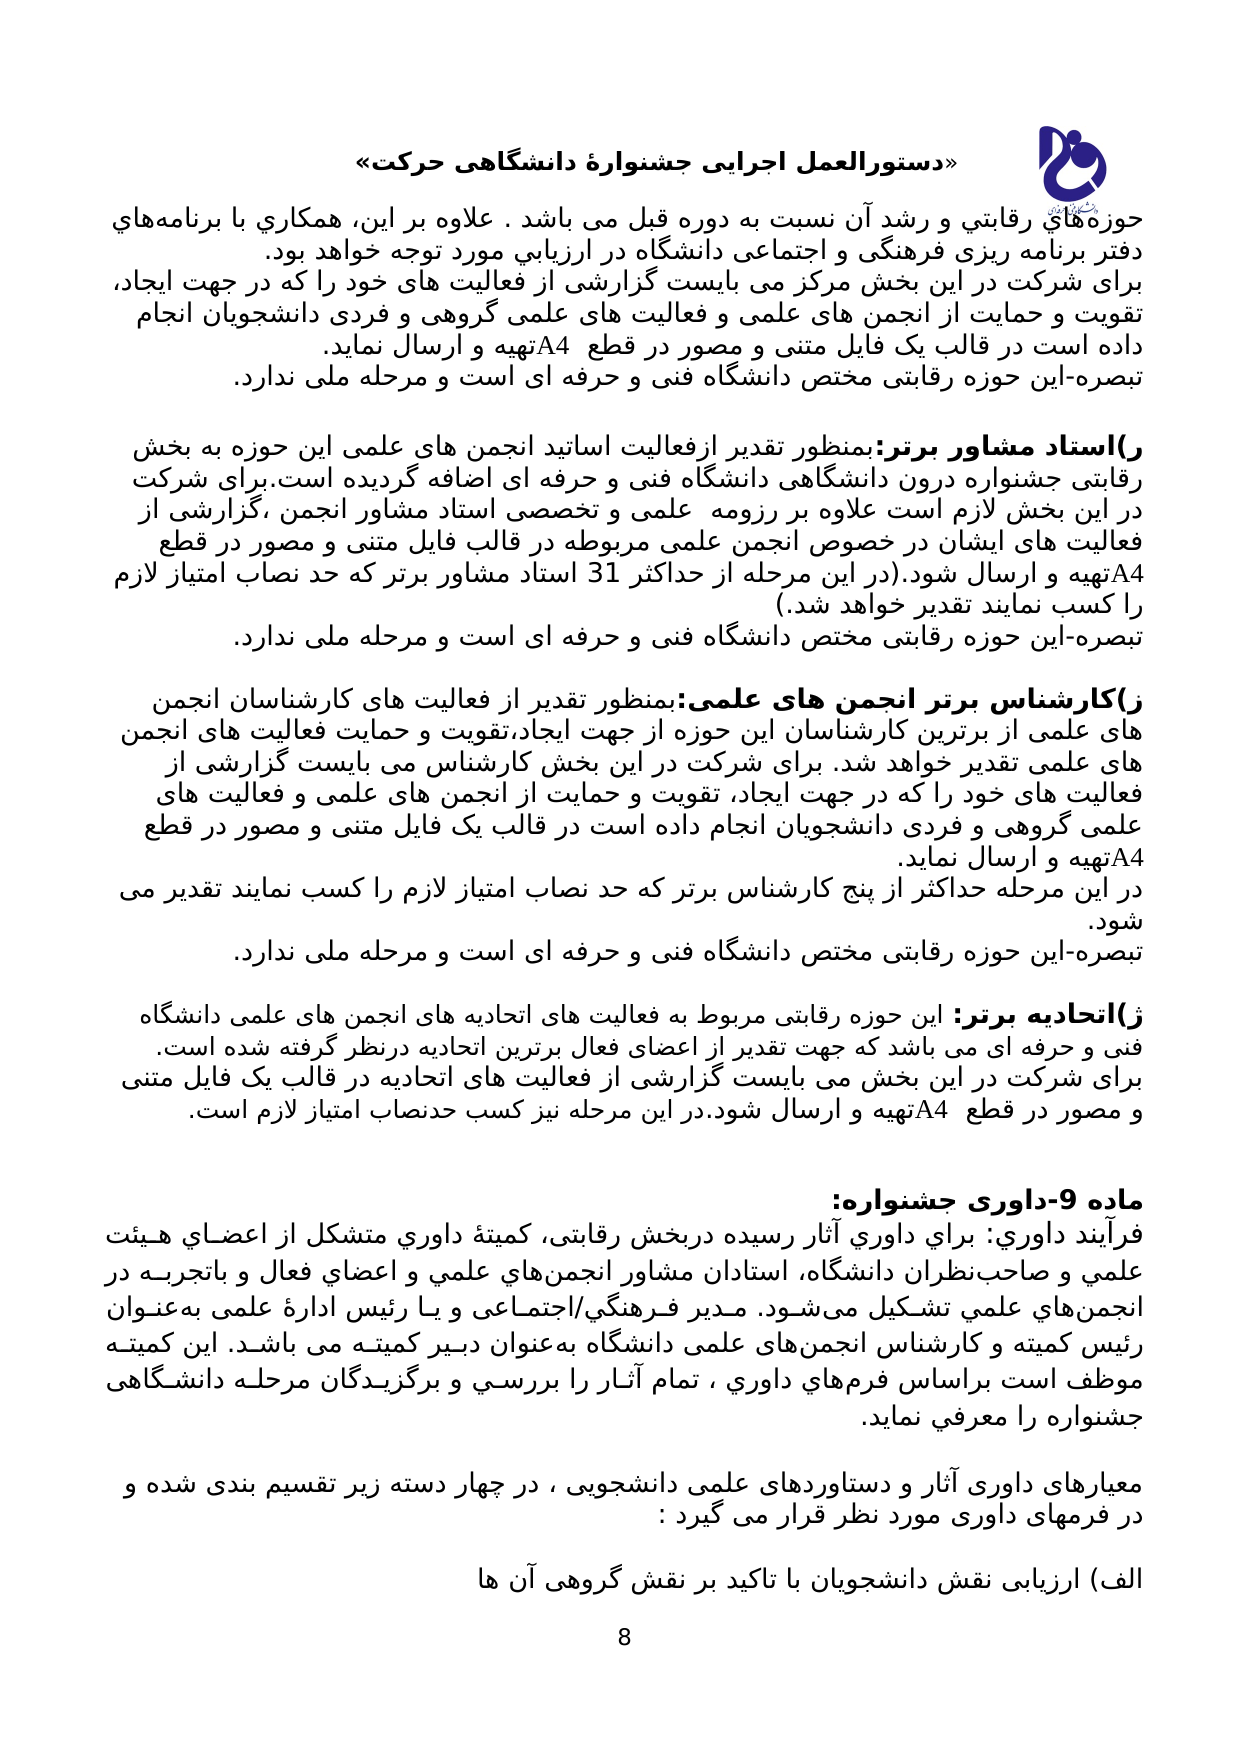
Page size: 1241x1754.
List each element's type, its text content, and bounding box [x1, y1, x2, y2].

text ر)استاد مشاور برتر:بمنظور تقدیر ازفعالیت اساتید انجمن های علمی این حوزه به بخش رقابتی جشنواره درون دانشگاهی دانشگاه فنی و حرفه ای اضافه گردیده است.برای شرکت در این بخش لازم است علاوه بر رزومه علمی و تخصصی استاد مشاور انجمن ،گزارشی از فعالیت های ایشان در خصوص انجمن علمی مربوطه در قالب فایل متنی و مصور در قطع A4تهیه و ارسال شود.(در این مرحله از حداکثر 31 استاد مشاور برتر که حد نصاب امتیاز لازم را کسب نمایند تقدیر خواهد شد.) [105, 431, 1144, 620]
text تبصره-این حوزه رقابتی مختص دانشگاه فنی و حرفه ای است و مرحله ملی ندارد. [105, 936, 1144, 967]
text ماده 9-داوری جشنواره: [105, 1185, 1144, 1216]
text الف) ارزیابی نقش دانشجویان با تاكيد بر نقش گروهی آن ها [105, 1563, 1144, 1595]
text در این مرحله حداکثر از پنج کارشناس برتر که حد نصاب امتیاز لازم را کسب نمایند تقدیر می شود. [105, 872, 1144, 936]
text معيارهای داوری آثار و دستاوردهای علمی دانشجویی ، در چهار دسته زیر تقسيم بندی شده و در فرمهای داوری مورد نظر قرار می گيرد : [105, 1467, 1144, 1530]
text تبصره-این حوزه رقابتی مختص دانشگاه فنی و حرفه ای است و مرحله ملی ندارد. [105, 361, 1144, 392]
text برای شرکت در این بخش مرکز می بایست گزارشی از فعالیت های خود را که در جهت ایجاد، تقویت و حمایت از انجمن های علمی و فعالیت های علمی گروهی و فردی دانشجویان انجام داده است در قالب یک فایل متنی و مصور در قطع A4تهیه و ارسال نماید. [105, 266, 1144, 361]
picture [1039, 126, 1108, 202]
text ز)کارشناس برتر انجمن های علمی:بمنظور تقدیر از فعالیت های کارشناسان انجمن های علمی از برترین کارشناسان این حوزه از جهت ایجاد،تقویت و حمایت فعالیت های انجمن های علمی تقدیر خواهد شد. برای شرکت در این بخش کارشناس می بایست گزارشی از فعالیت های خود را که در جهت ایجاد، تقویت و حمایت از انجمن های علمی و فعالیت های علمی گروهی و فردی دانشجویان انجام داده است در قالب یک فایل متنی و مصور در قطع A4تهیه و ارسال نماید. [105, 683, 1144, 872]
text تبصره-این حوزه رقابتی مختص دانشگاه فنی و حرفه ای است و مرحله ملی ندارد. [105, 620, 1144, 652]
text ژ)اتحادیه برتر: این حوزه رقابتی مربوط به فعالیت های اتحادیه های انجمن های علمی دانشگاه فنی و حرفه ای می باشد که جهت تقدیر از اعضای فعال برترین اتحادیه درنظر گرفته شده است. برای شرکت در این بخش می بایست گزارشی از فعالیت های اتحادیه در قالب یک فایل متنی و مصور در قطع A4تهیه و ارسال شود.در این مرحله نیز کسب حدنصاب امتیاز لازم است. [105, 998, 1144, 1125]
text فرآيند داوري: براي داوري آثار رسيده دربخش رقابتی، كميتۀ داوري متشكل از اعضاي هيئت علمي و صاحب‌نظران دانشگاه، استادان مشاور انجمن‌هاي علمي و اعضاي فعال و باتجربه در انجمن‌هاي علمي تشکیل می‌شود. مدیر فرهنگي/اجتماعی و يا رئیس ادارۀ علمی به‌عنوان رئيس كميته و کارشناس انجمن‌های علمی دانشگاه به‌عنوان دبير كميته می باشد. اين كميته موظف است براساس فرم‌هاي داوري ، تمام آثار را بررسي و برگزيدگان مرحله دانشگاهی جشنواره را معرفي نمايد. [105, 1216, 1144, 1431]
